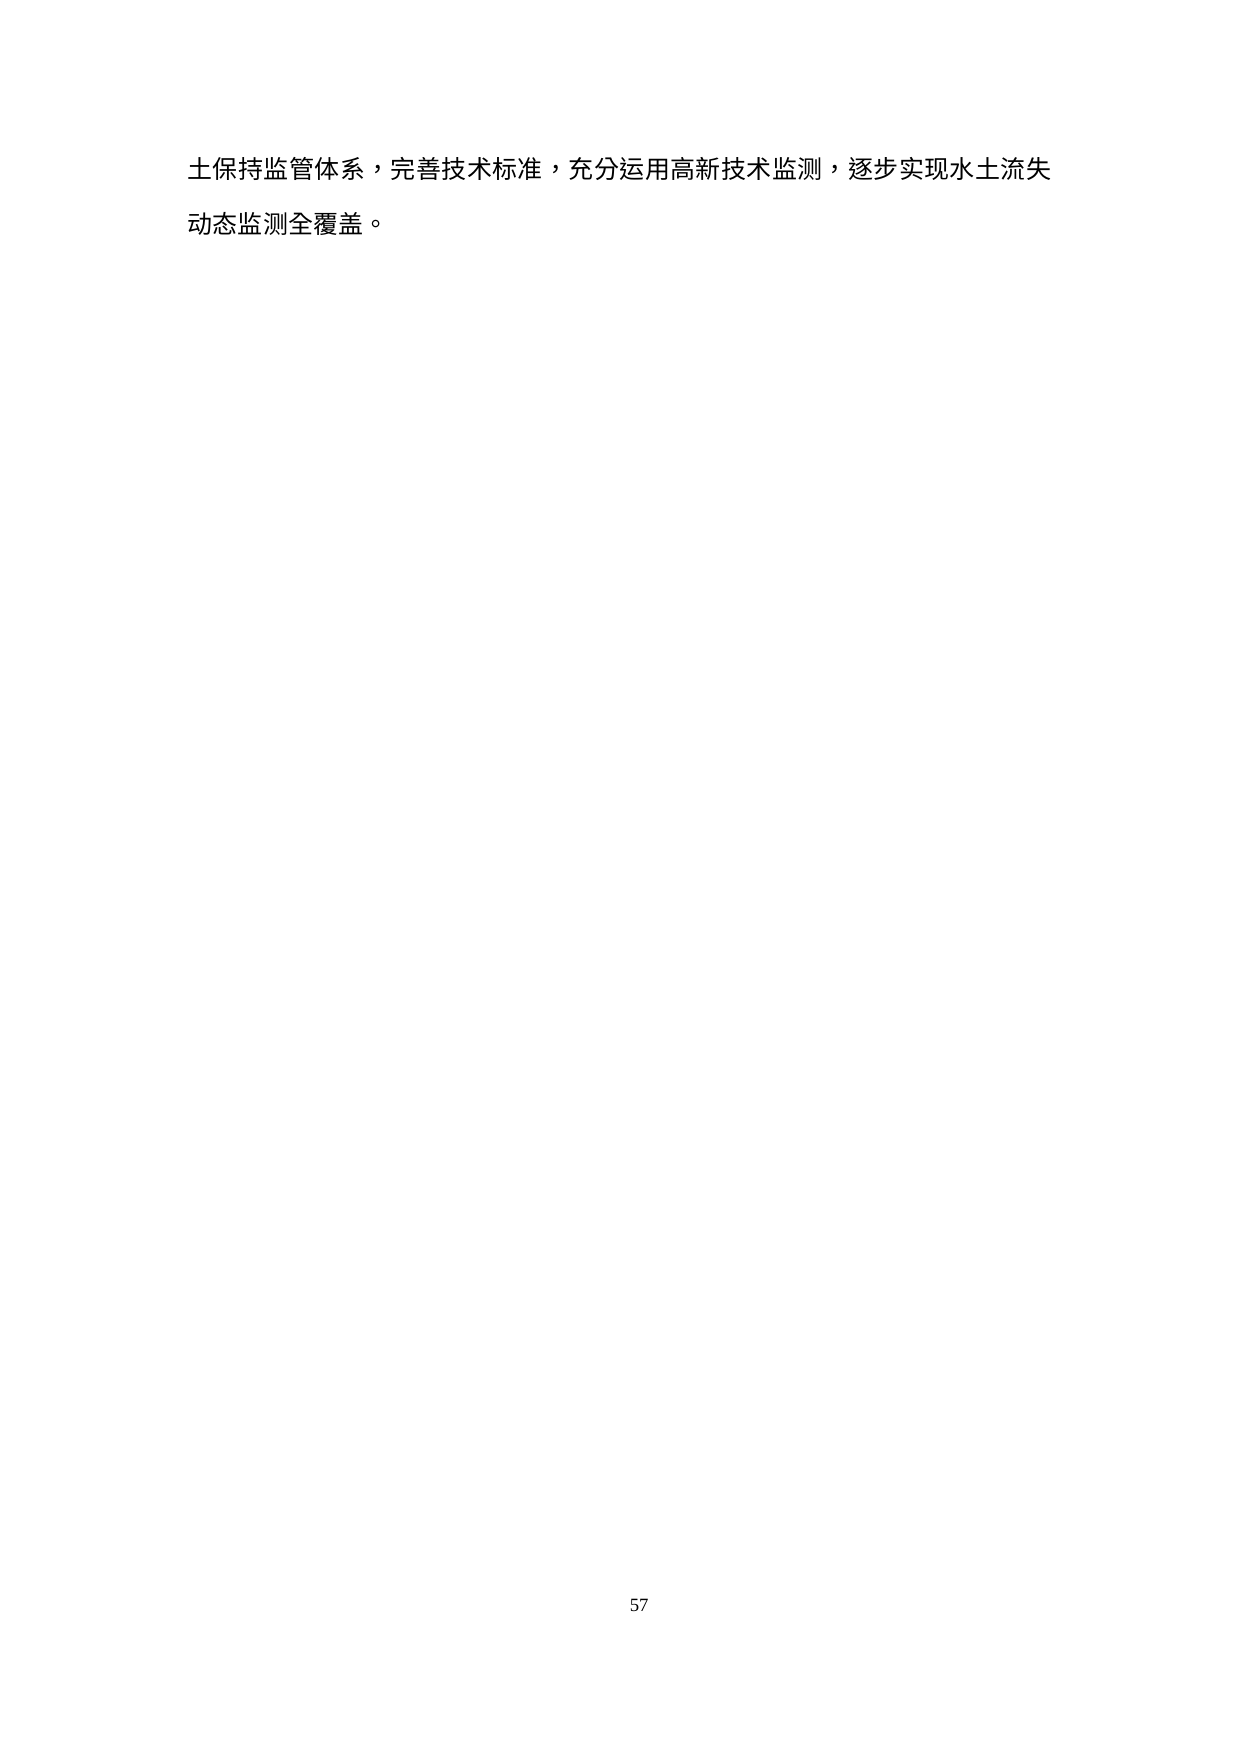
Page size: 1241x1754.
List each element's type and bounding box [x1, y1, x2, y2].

text [187, 150, 1053, 241]
